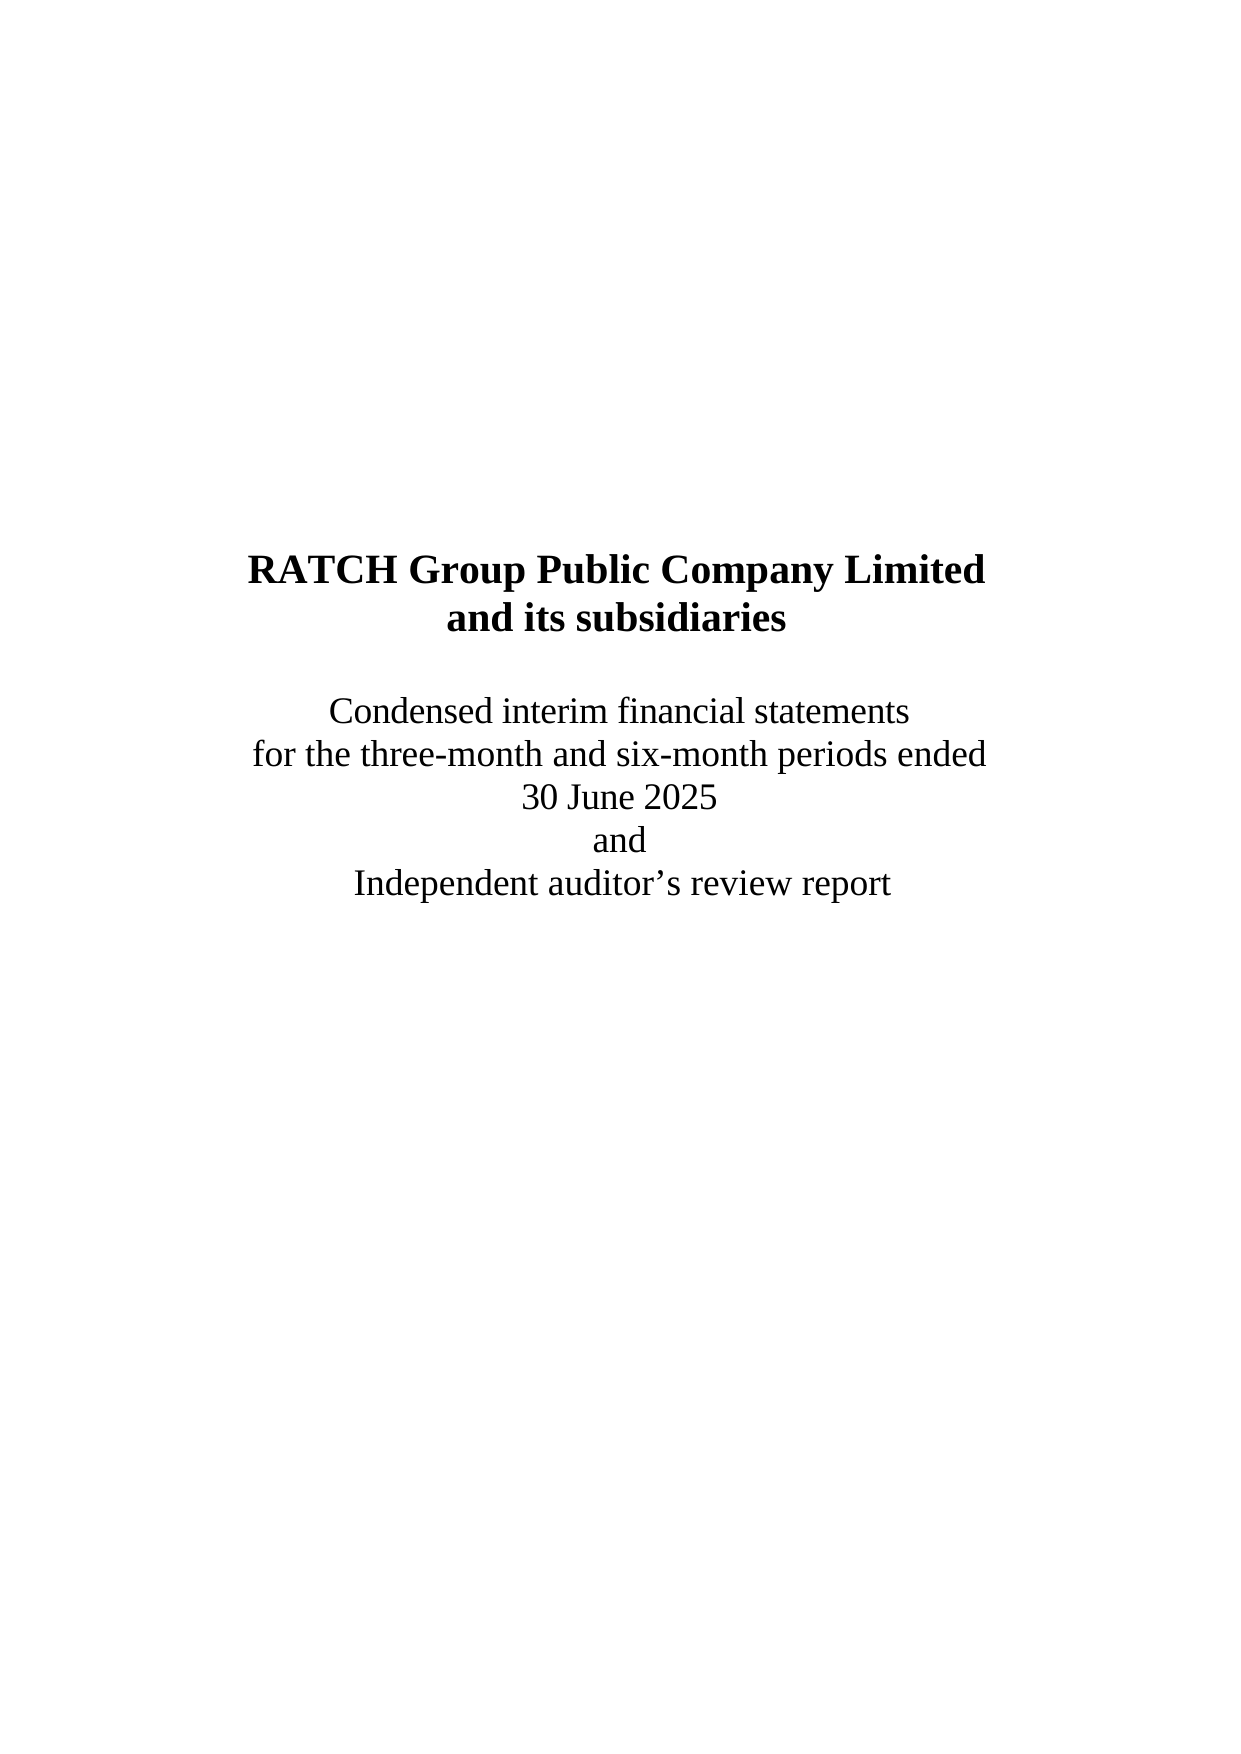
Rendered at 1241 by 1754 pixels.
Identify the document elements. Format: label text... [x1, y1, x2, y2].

title Condensed interim financial statements [108, 688, 1131, 731]
text 30 June 2025 [108, 774, 1131, 818]
text and [108, 818, 1131, 861]
text for the three-month and six-month periods ended [108, 731, 1131, 774]
subtitle Independent auditor’s review report [120, 861, 1125, 904]
subtitle RATCH Group Public Company Limited [108, 544, 1125, 592]
subtitle and its subsidiaries [108, 592, 1125, 640]
